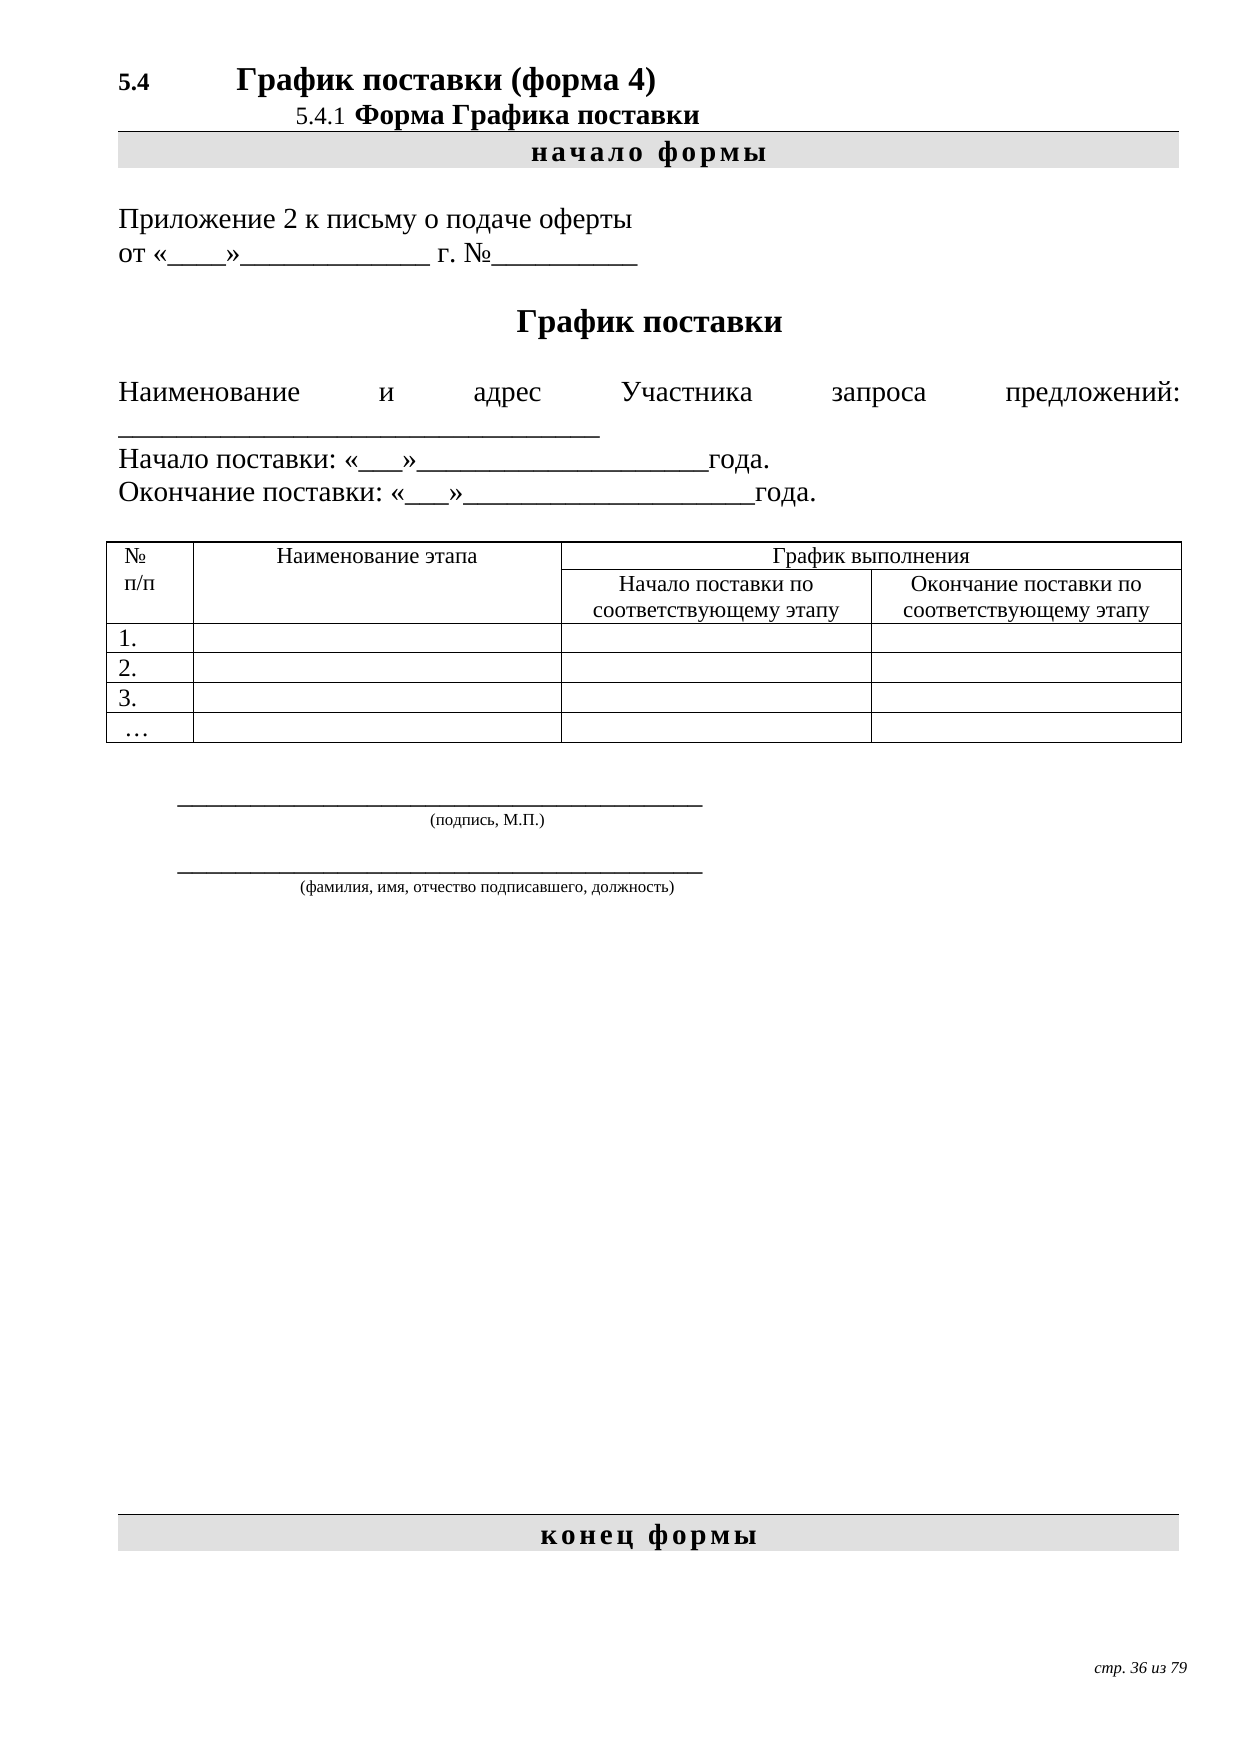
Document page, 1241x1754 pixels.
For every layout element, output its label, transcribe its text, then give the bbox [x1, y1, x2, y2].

text конец формы [118, 1515, 1179, 1551]
table_cell [562, 653, 871, 682]
table_cell [562, 683, 871, 712]
text ____________________________________ [118, 843, 1181, 877]
text Окончание поставки: «___»____________________года. [118, 474, 1181, 508]
text Форма Графика поставки [236, 97, 1181, 131]
table_cell [872, 713, 1181, 742]
table_header График выполнения [562, 543, 1181, 569]
table_cell [562, 713, 871, 742]
subtitle График поставки (форма 4) [118, 59, 1181, 97]
text Наименование и адрес Участника запроса предложений: _________________________________ [118, 374, 1181, 441]
table_cell [194, 683, 561, 712]
table_cell [194, 713, 561, 742]
table_cell [107, 683, 193, 712]
table_header № п/п [107, 543, 193, 622]
table_cell [872, 653, 1181, 682]
table_cell Окончание поставки по соответствующему этапу [872, 570, 1181, 622]
table_cell [107, 653, 193, 682]
table_cell [194, 624, 561, 652]
table_cell [562, 624, 871, 652]
text (фамилия, имя, отчество подписавшего, должность) [118, 877, 797, 910]
table_cell [107, 624, 193, 652]
text ____________________________________ [118, 776, 1181, 810]
text начало формы [118, 132, 1179, 168]
table_cell [872, 624, 1181, 652]
text Приложение 2 к письму о подаче оферты от «____»_____________ г. №__________ [118, 201, 1181, 268]
text (подпись, М.П.) [118, 810, 797, 843]
table_cell Начало поставки по соответствующему этапу [562, 570, 871, 622]
table_cell [194, 653, 561, 682]
table_cell … [107, 713, 193, 742]
text Начало поставки: «___»____________________года. [118, 441, 1181, 474]
table_header Наименование этапа [194, 543, 561, 622]
table_cell [872, 683, 1181, 712]
text График поставки [118, 302, 1181, 340]
